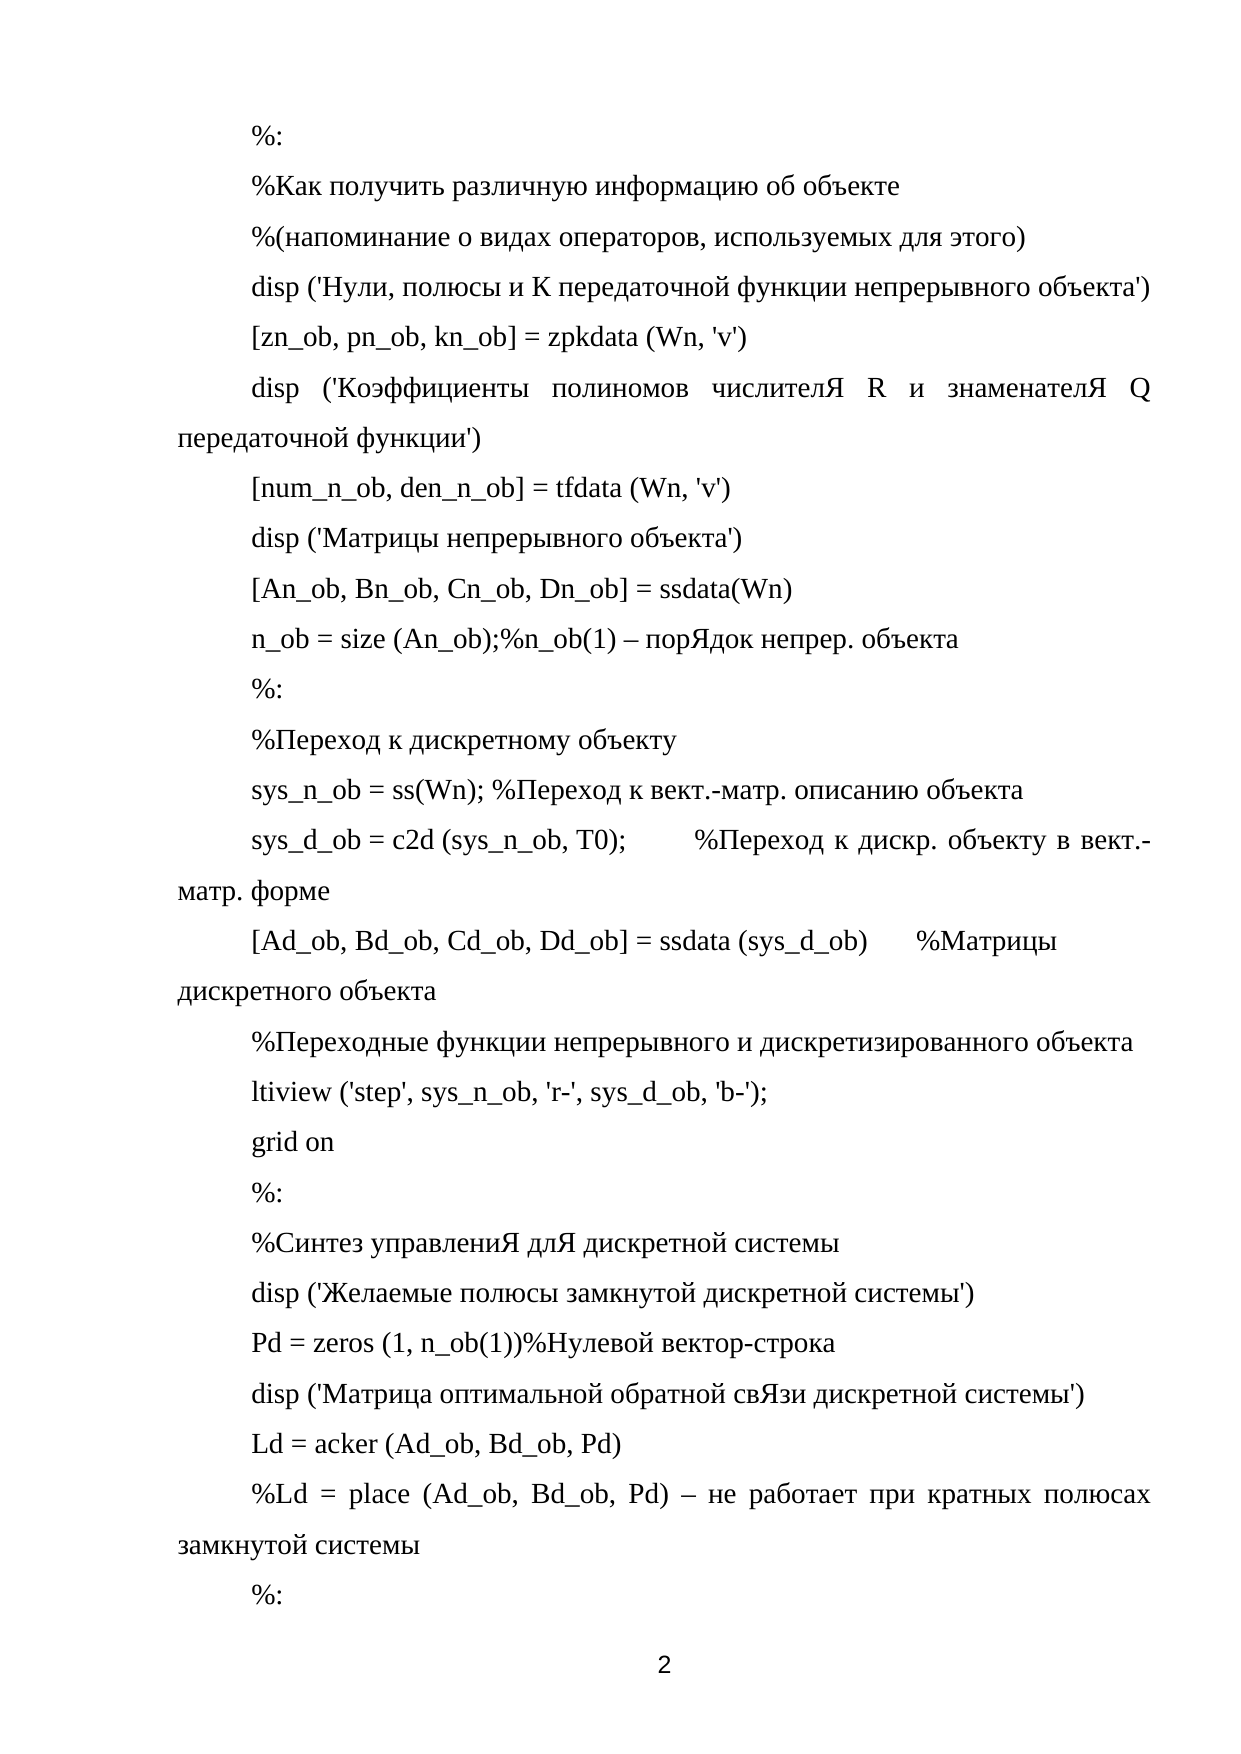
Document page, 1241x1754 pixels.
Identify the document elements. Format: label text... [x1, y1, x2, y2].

text Pd = zeros (1, n_ob(1))%Нулевой вектор-строка [177, 1326, 1152, 1359]
text disp ('Матрицы непрерывного объекта') [177, 521, 1152, 554]
text %Как получить различную информацию об объекте [177, 168, 1152, 202]
text %Ld = place (Ad_ob, Bd_ob, Pd) – не работает при кратных полюсах замкнутой системы [177, 1477, 1152, 1560]
text %: [177, 118, 1152, 152]
text %: [177, 1577, 1152, 1611]
text disp ('Матрица оптимальной обратной свЯзи дискретной системы') [177, 1376, 1152, 1409]
text n_ob = size (An_ob);%n_ob(1) – порЯдок непрер. объекта [177, 621, 1152, 655]
text sys_d_ob = c2d (sys_n_ob, T0); %Переход к дискр. объекту в вект.-матр. форме [177, 822, 1152, 906]
text [An_ob, Bn_ob, Cn_ob, Dn_ob] = ssdata(Wn) [177, 571, 1152, 604]
text ltiview ('step', sys_n_ob, 'r-', sys_d_ob, 'b-'); [177, 1074, 1152, 1108]
text disp ('Нули, полюсы и К передаточной функции непрерывного объекта') [177, 269, 1152, 303]
text Ld = acker (Ad_ob, Bd_ob, Pd) [177, 1426, 1152, 1460]
text disp ('Желаемые полюсы замкнутой дискретной системы') [177, 1275, 1152, 1309]
text [zn_ob, pn_ob, kn_ob] = zpkdata (Wn, 'v') [177, 319, 1152, 353]
text %: [177, 672, 1152, 705]
text %: [177, 1175, 1152, 1208]
text sys_n_ob = ss(Wn); %Переход к вект.-матр. описанию объекта [177, 772, 1152, 806]
text disp ('Коэффициенты полиномов числителЯ R и знаменателЯ Q передаточной функции') [177, 370, 1152, 453]
text %Переход к дискретному объекту [177, 722, 1152, 755]
text grid on [177, 1124, 1152, 1158]
text [num_n_ob, den_n_ob] = tfdata (Wn, 'v') [177, 470, 1152, 504]
text [Ad_ob, Bd_ob, Cd_ob, Dd_ob] = ssdata (sys_d_ob) %Матрицы дискретного объекта [177, 923, 1152, 1007]
text %Синтез управлениЯ длЯ дискретной системы [177, 1225, 1152, 1258]
text %(напоминание о видах операторов, используемых для этого) [177, 219, 1152, 252]
text %Переходные функции непрерывного и дискретизированного объекта [177, 1024, 1152, 1057]
